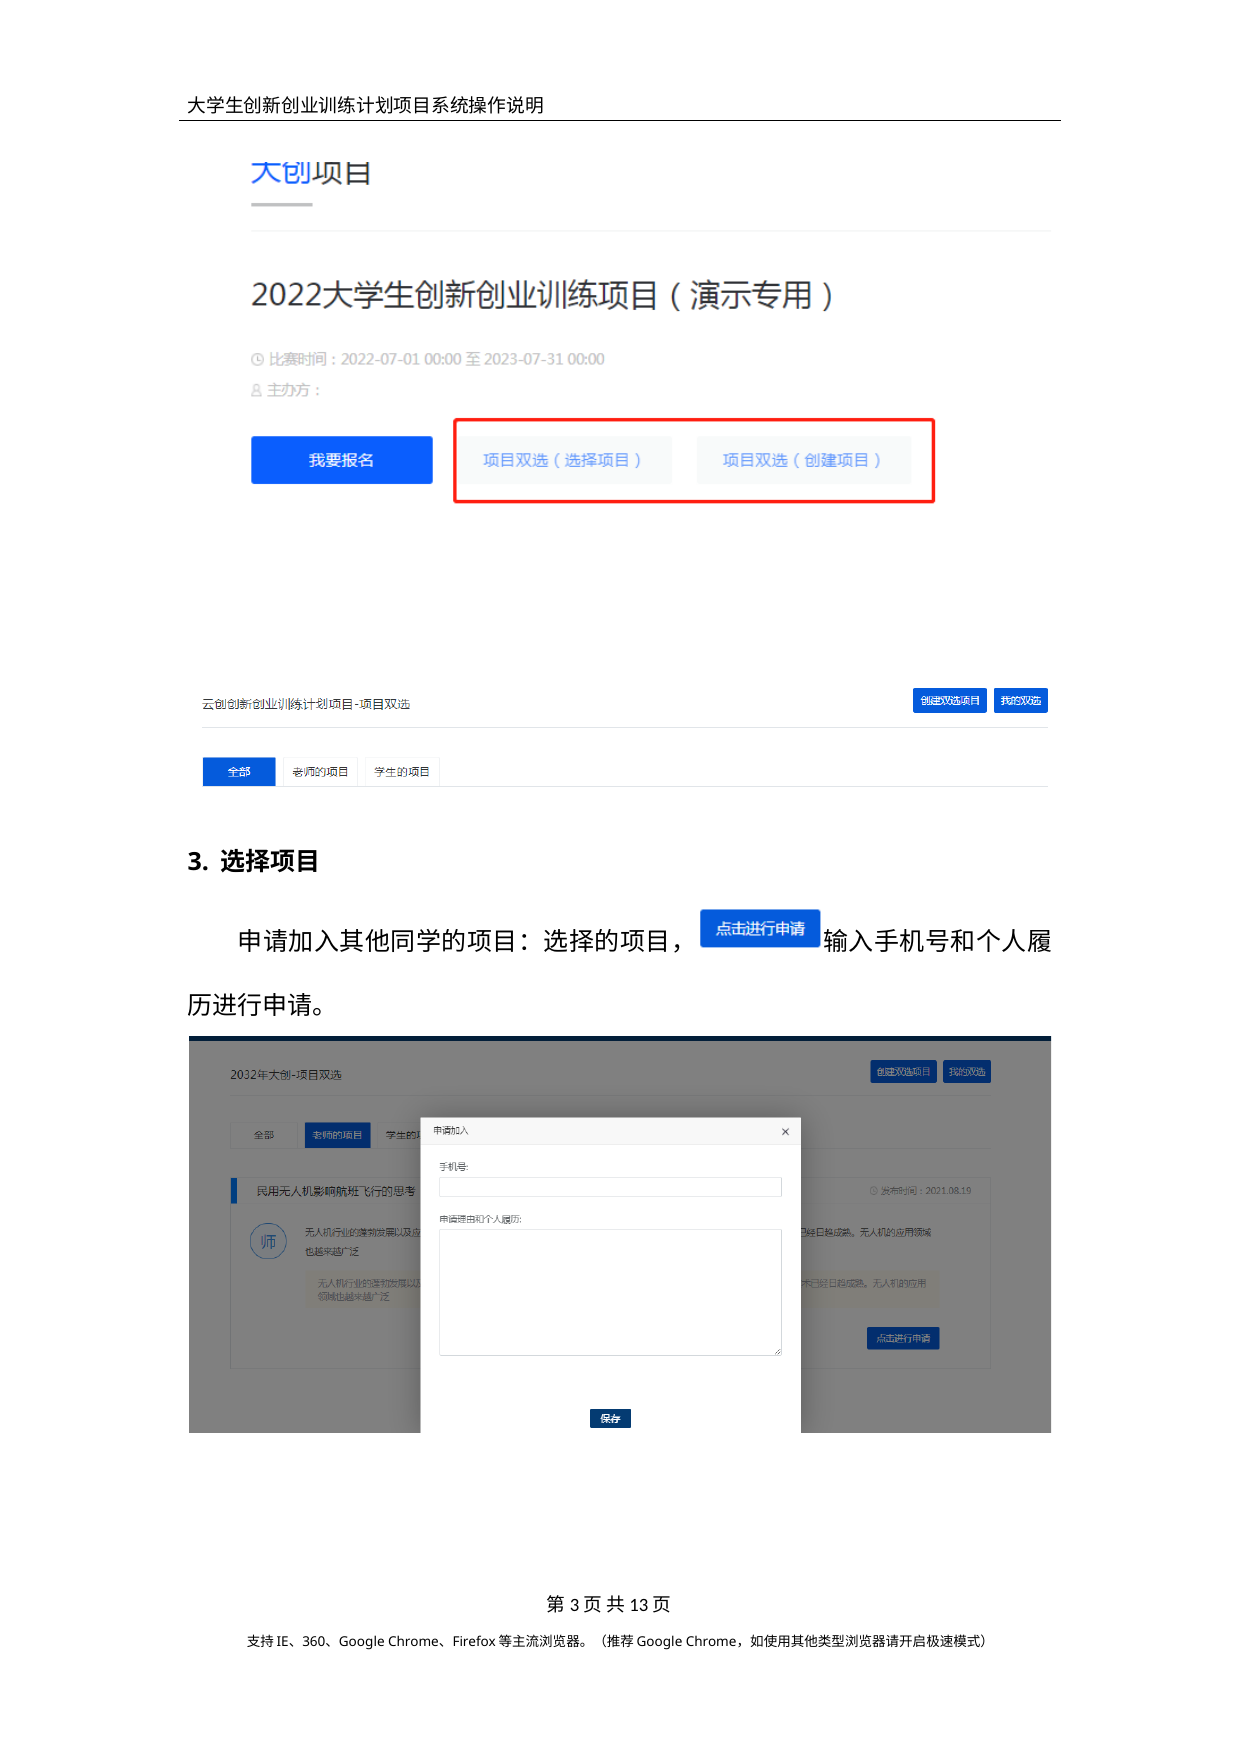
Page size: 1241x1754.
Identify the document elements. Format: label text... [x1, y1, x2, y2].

subtitle 选择项目 [187, 827, 1053, 892]
picture [698, 906, 823, 951]
picture [189, 682, 1052, 788]
picture [189, 1036, 1052, 1433]
picture [189, 162, 1052, 525]
text 申请加入其他同学的项目：选择的项目，输入手机号和个人履历进行申请。 [187, 906, 1053, 1036]
